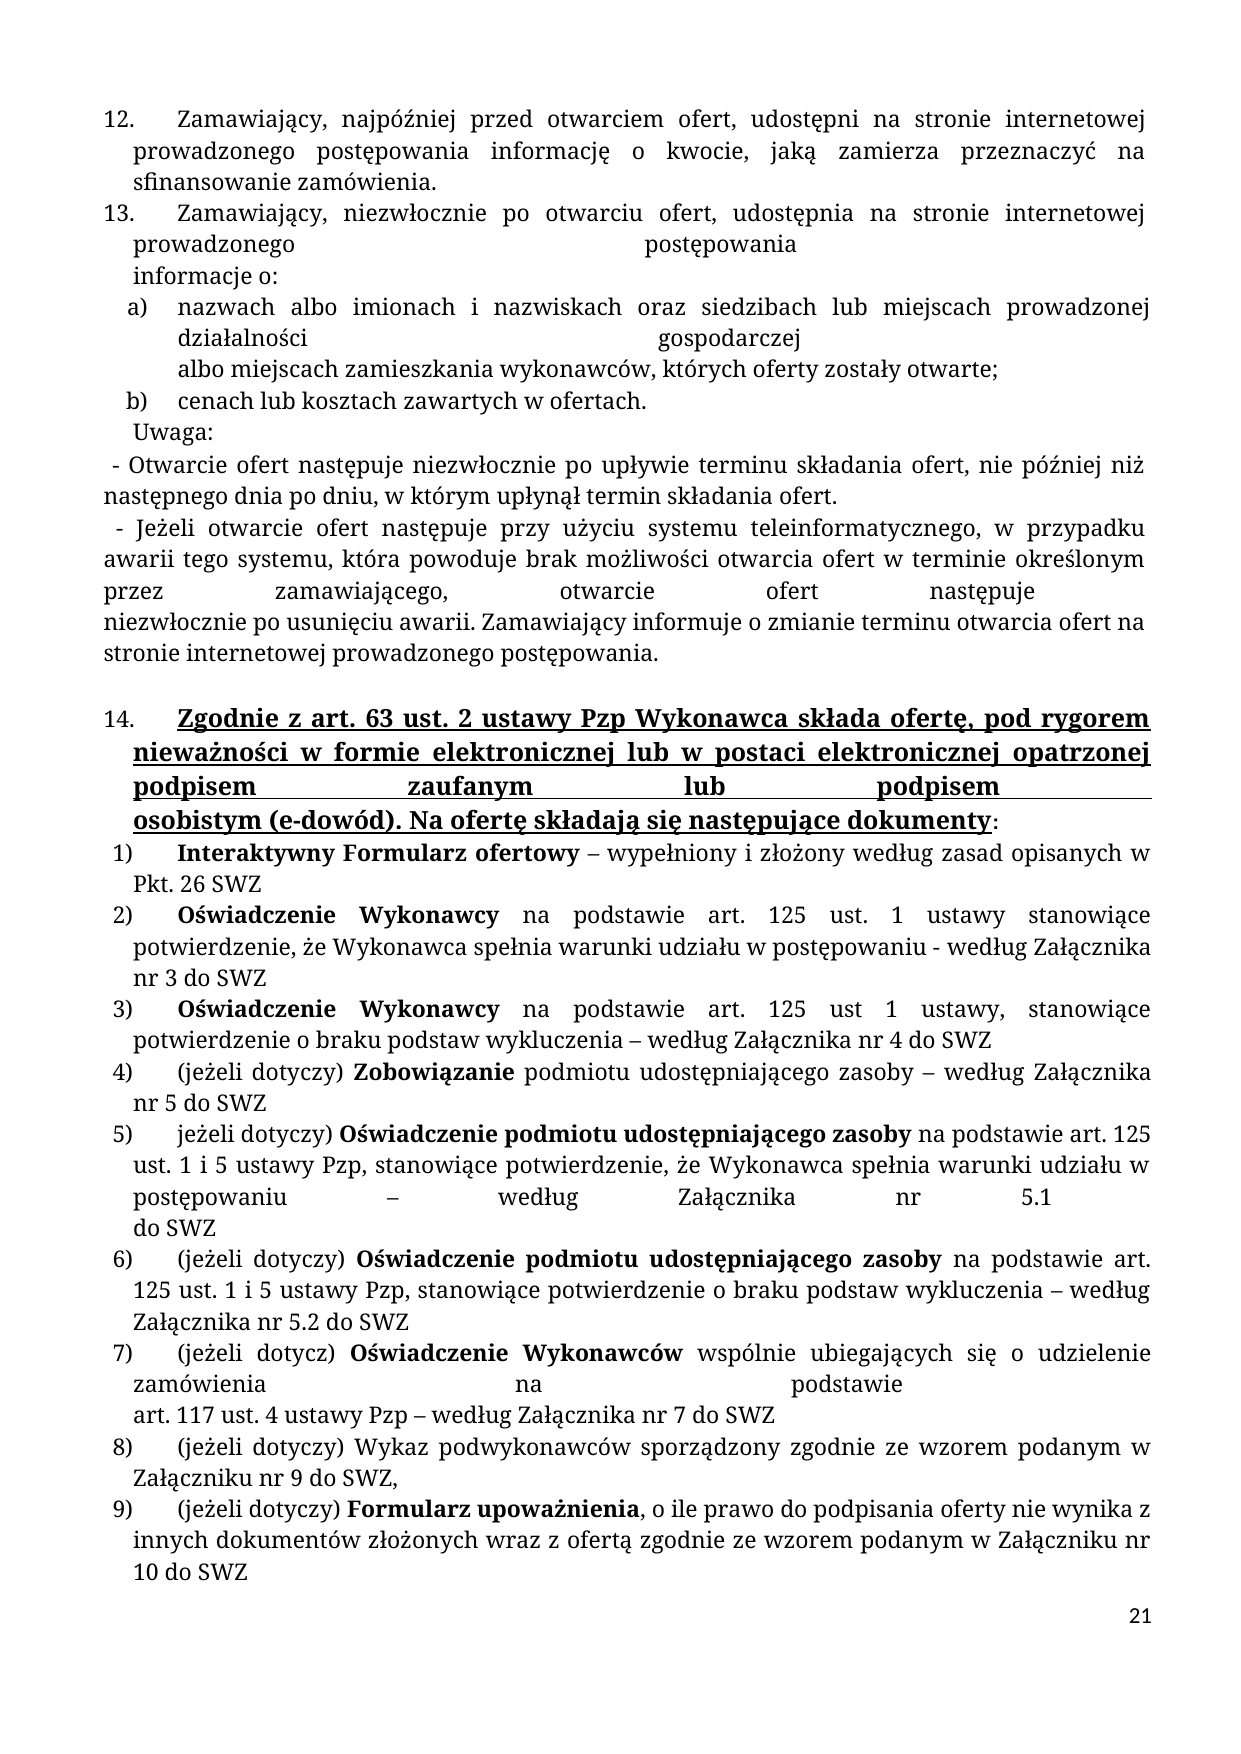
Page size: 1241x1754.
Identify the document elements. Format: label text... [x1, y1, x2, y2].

list cenach lub kosztach zawartych w ofertach. [148, 384, 1152, 416]
list (jeżeli dotyczy) Formularz upoważnienia, o ile prawo do podpisania oferty nie wynika z innych dokumentów złożonych wraz z ofertą zgodnie ze wzorem podanym w Załączniku nr 10 do SWZ [133, 1493, 1152, 1587]
subtitle - Jeżeli otwarcie ofert następuje przy użyciu systemu teleinformatycznego, w przypadku awarii tego systemu, która powoduje brak możliwości otwarcia ofert w terminie określonym przez zamawiającego, otwarcie ofert następuje niezwłocznie po usunięciu awarii. Zamawiający informuje o zmianie terminu otwarcia ofert na stronie internetowej prowadzonego postępowania. [103, 512, 1147, 668]
list (jeżeli dotyczy) Oświadczenie podmiotu udostępniającego zasoby na podstawie art. 125 ust. 1 i 5 ustawy Pzp, stanowiące potwierdzenie o braku podstaw wykluczenia – według Załącznika nr 5.2 do SWZ [133, 1243, 1152, 1337]
list (jeżeli dotyczy) Zobowiązanie podmiotu udostępniającego zasoby – według Załącznika nr 5 do SWZ [133, 1056, 1152, 1118]
subtitle Uwaga: [133, 416, 1147, 448]
list Zgodnie z art. 63 ust. 2 ustawy Pzp Wykonawca składa ofertę, pod rygorem nieważności w formie elektronicznej lub w postaci elektronicznej opatrzonej podpisem zaufanym lub podpisem osobistym (e-dowód). Na ofertę składają się następujące dokumenty: [103, 701, 1152, 837]
list Interaktywny Formularz ofertowy – wypełniony i złożony według zasad opisanych w Pkt. 26 SWZ [133, 837, 1152, 899]
list Oświadczenie Wykonawcy na podstawie art. 125 ust. 1 ustawy stanowiące potwierdzenie, że Wykonawca spełnia warunki udziału w postępowaniu - według Załącznika nr 3 do SWZ [133, 899, 1152, 993]
list Zamawiający, niezwłocznie po otwarciu ofert, udostępnia na stronie internetowej prowadzonego postępowania informacje o: [103, 197, 1147, 291]
subtitle - Otwarcie ofert następuje niezwłocznie po upływie terminu składania ofert, nie później niż następnego dnia po dniu, w którym upłynął termin składania ofert. [103, 449, 1147, 511]
list Oświadczenie Wykonawcy na podstawie art. 125 ust 1 ustawy, stanowiące potwierdzenie o braku podstaw wykluczenia – według Załącznika nr 4 do SWZ [133, 993, 1152, 1056]
list (jeżeli dotycz) Oświadczenie Wykonawców wspólnie ubiegających się o udzielenie zamówienia na podstawie art. 117 ust. 4 ustawy Pzp – według Załącznika nr 7 do SWZ [133, 1337, 1152, 1431]
list (jeżeli dotyczy) Wykaz podwykonawców sporządzony zgodnie ze wzorem podanym w Załączniku nr 9 do SWZ, [133, 1431, 1152, 1493]
list nazwach albo imionach i nazwiskach oraz siedzibach lub miejscach prowadzonej działalności gospodarczej albo miejscach zamieszkania wykonawców, których oferty zostały otwarte; [148, 291, 1152, 384]
list Zamawiający, najpóźniej przed otwarciem ofert, udostępni na stronie internetowej prowadzonego postępowania informację o kwocie, jaką zamierza przeznaczyć na sfinansowanie zamówienia. [103, 103, 1147, 197]
list jeżeli dotyczy) Oświadczenie podmiotu udostępniającego zasoby na podstawie art. 125 ust. 1 i 5 ustawy Pzp, stanowiące potwierdzenie, że Wykonawca spełnia warunki udziału w postępowaniu – według Załącznika nr 5.1 do SWZ [133, 1118, 1152, 1243]
